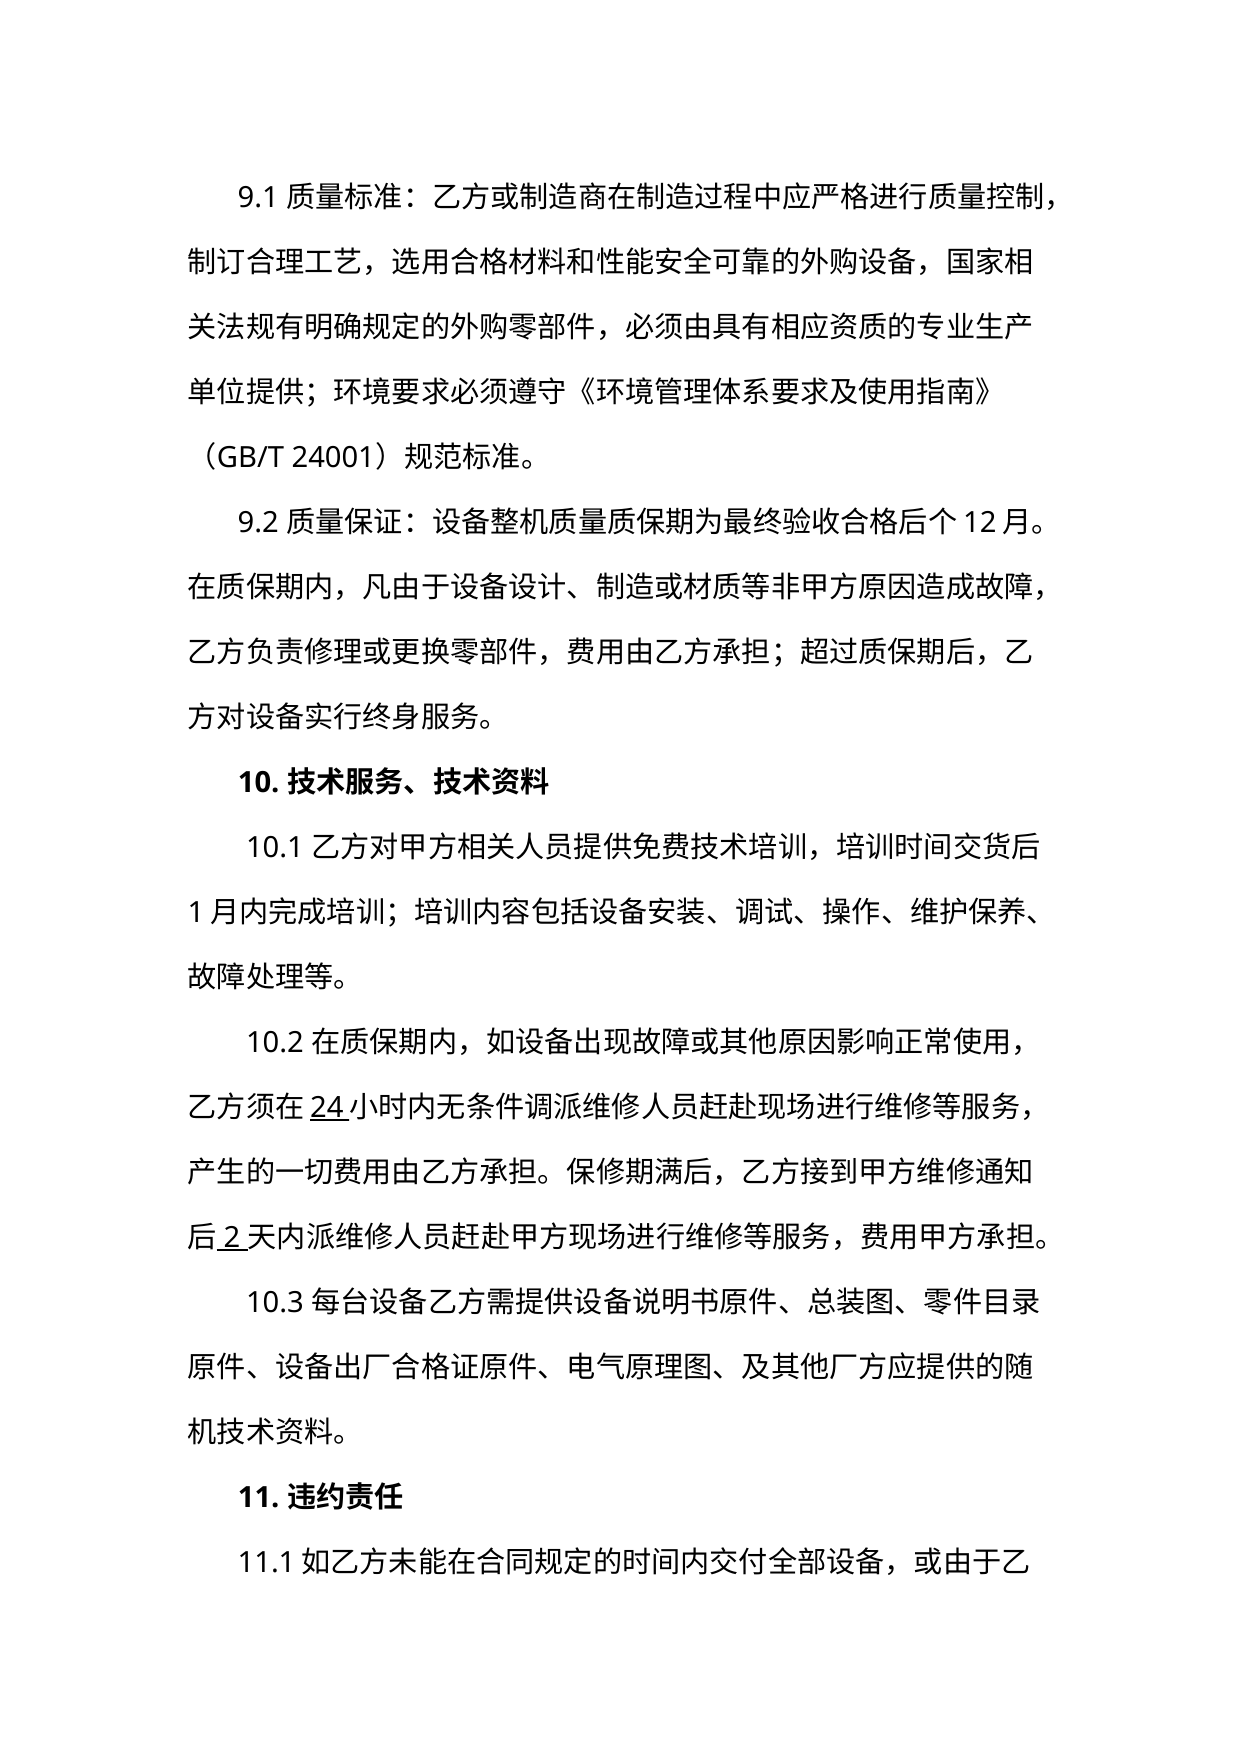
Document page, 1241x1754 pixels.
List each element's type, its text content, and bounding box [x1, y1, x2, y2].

list 10.1 乙方对甲方相关人员提供免费技术培训，培训时间交货后1月内完成培训；培训内容包括设备安装、调试、操作、维护保养、故障处理等。 [187, 812, 1053, 1007]
text 10. 技术服务、技术资料 [187, 747, 1053, 812]
text 9.2 质量保证：设备整机质量质保期为最终验收合格后个12月。在质保期内，凡由于设备设计、制造或材质等非甲方原因造成故障，乙方负责修理或更换零部件，费用由乙方承担；超过质保期后，乙方对设备实行终身服务。 [187, 487, 1053, 747]
text 9.1 质量标准：乙方或制造商在制造过程中应严格进行质量控制，制订合理工艺，选用合格材料和性能安全可靠的外购设备，国家相关法规有明确规定的外购零部件，必须由具有相应资质的专业生产单位提供；环境要求必须遵守《环境管理体系要求及使用指南》（GB/T 24001）规范标准。 [187, 162, 1053, 487]
text 11. 违约责任 [187, 1462, 1053, 1527]
list 10.3 每台设备乙方需提供设备说明书原件、总装图、零件目录原件、设备出厂合格证原件、电气原理图、及其他厂方应提供的随机技术资料。 [187, 1267, 1053, 1462]
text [187, 1527, 1053, 1592]
list 10.2 在质保期内，如设备出现故障或其他原因影响正常使用，乙方须在24小时内无条件调派维修人员赶赴现场进行维修等服务，产生的一切费用由乙方承担。保修期满后，乙方接到甲方维修通知后 2 天内派维修人员赶赴甲方现场进行维修等服务，费用甲方承担。 [187, 1007, 1053, 1267]
